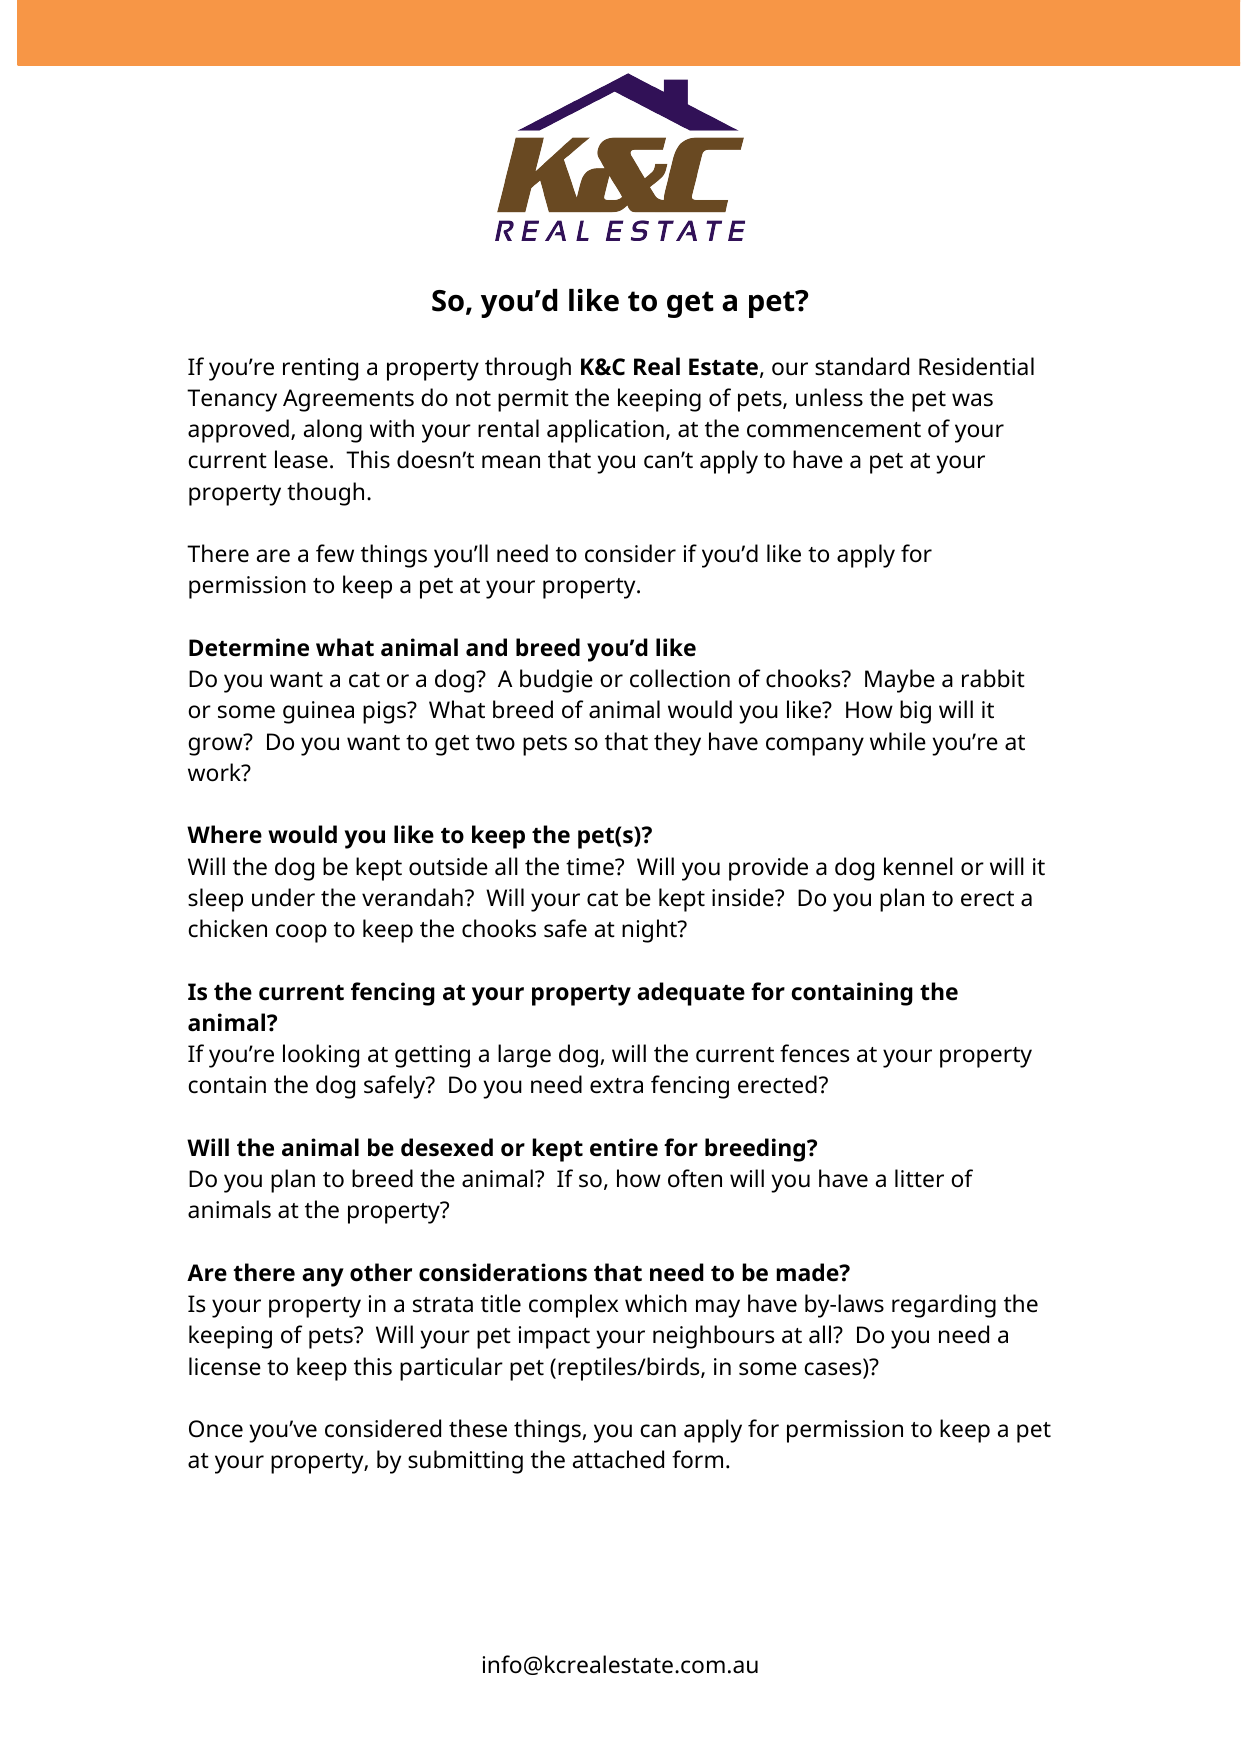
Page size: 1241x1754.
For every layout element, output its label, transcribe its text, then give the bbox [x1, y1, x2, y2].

text Is your property in a strata title complex which may have by-laws regarding the keeping of pets? Will your pet impact your neighbours at all? Do you need a license to keep this particular pet (reptiles/birds, in some cases)? [187, 1288, 1053, 1382]
picture [495, 73, 746, 241]
text So, you’d like to get a pet? [187, 280, 1053, 319]
text Do you want a cat or a dog? A budgie or collection of chooks? Maybe a rabbit or some guinea pigs? What breed of animal would you like? How big will it grow? Do you want to get two pets so that they have company while you’re at work? [187, 663, 1053, 788]
text Are there any other considerations that need to be made? [187, 1257, 1053, 1288]
text Will the animal be desexed or kept entire for breeding? [187, 1132, 1053, 1163]
text If you’re renting a property through K&C Real Estate, our standard Residential Tenancy Agreements do not permit the keeping of pets, unless the pet was approved, along with your rental application, at the commencement of your current lease. This doesn’t mean that you can’t apply to have a pet at your property though. [187, 351, 1053, 507]
text Determine what animal and breed you’d like [187, 632, 1053, 663]
text If you’re looking at getting a large dog, will the current fences at your property contain the dog safely? Do you need extra fencing erected? [187, 1038, 1053, 1101]
text There are a few things you’ll need to consider if you’d like to apply for permission to keep a pet at your property. [187, 538, 1053, 601]
text Is the current fencing at your property adequate for containing the animal? [187, 976, 1053, 1038]
text Where would you like to keep the pet(s)? [187, 819, 1053, 851]
text Will the dog be kept outside all the time? Will you provide a dog kennel or will it sleep under the verandah? Will your cat be kept inside? Do you plan to erect a chicken coop to keep the chooks safe at night? [187, 851, 1053, 944]
text Do you plan to breed the animal? If so, how often will you have a litter of animals at the property? [187, 1163, 1053, 1226]
text Once you’ve considered these things, you can apply for permission to keep a pet at your property, by submitting the attached form. [187, 1413, 1053, 1476]
